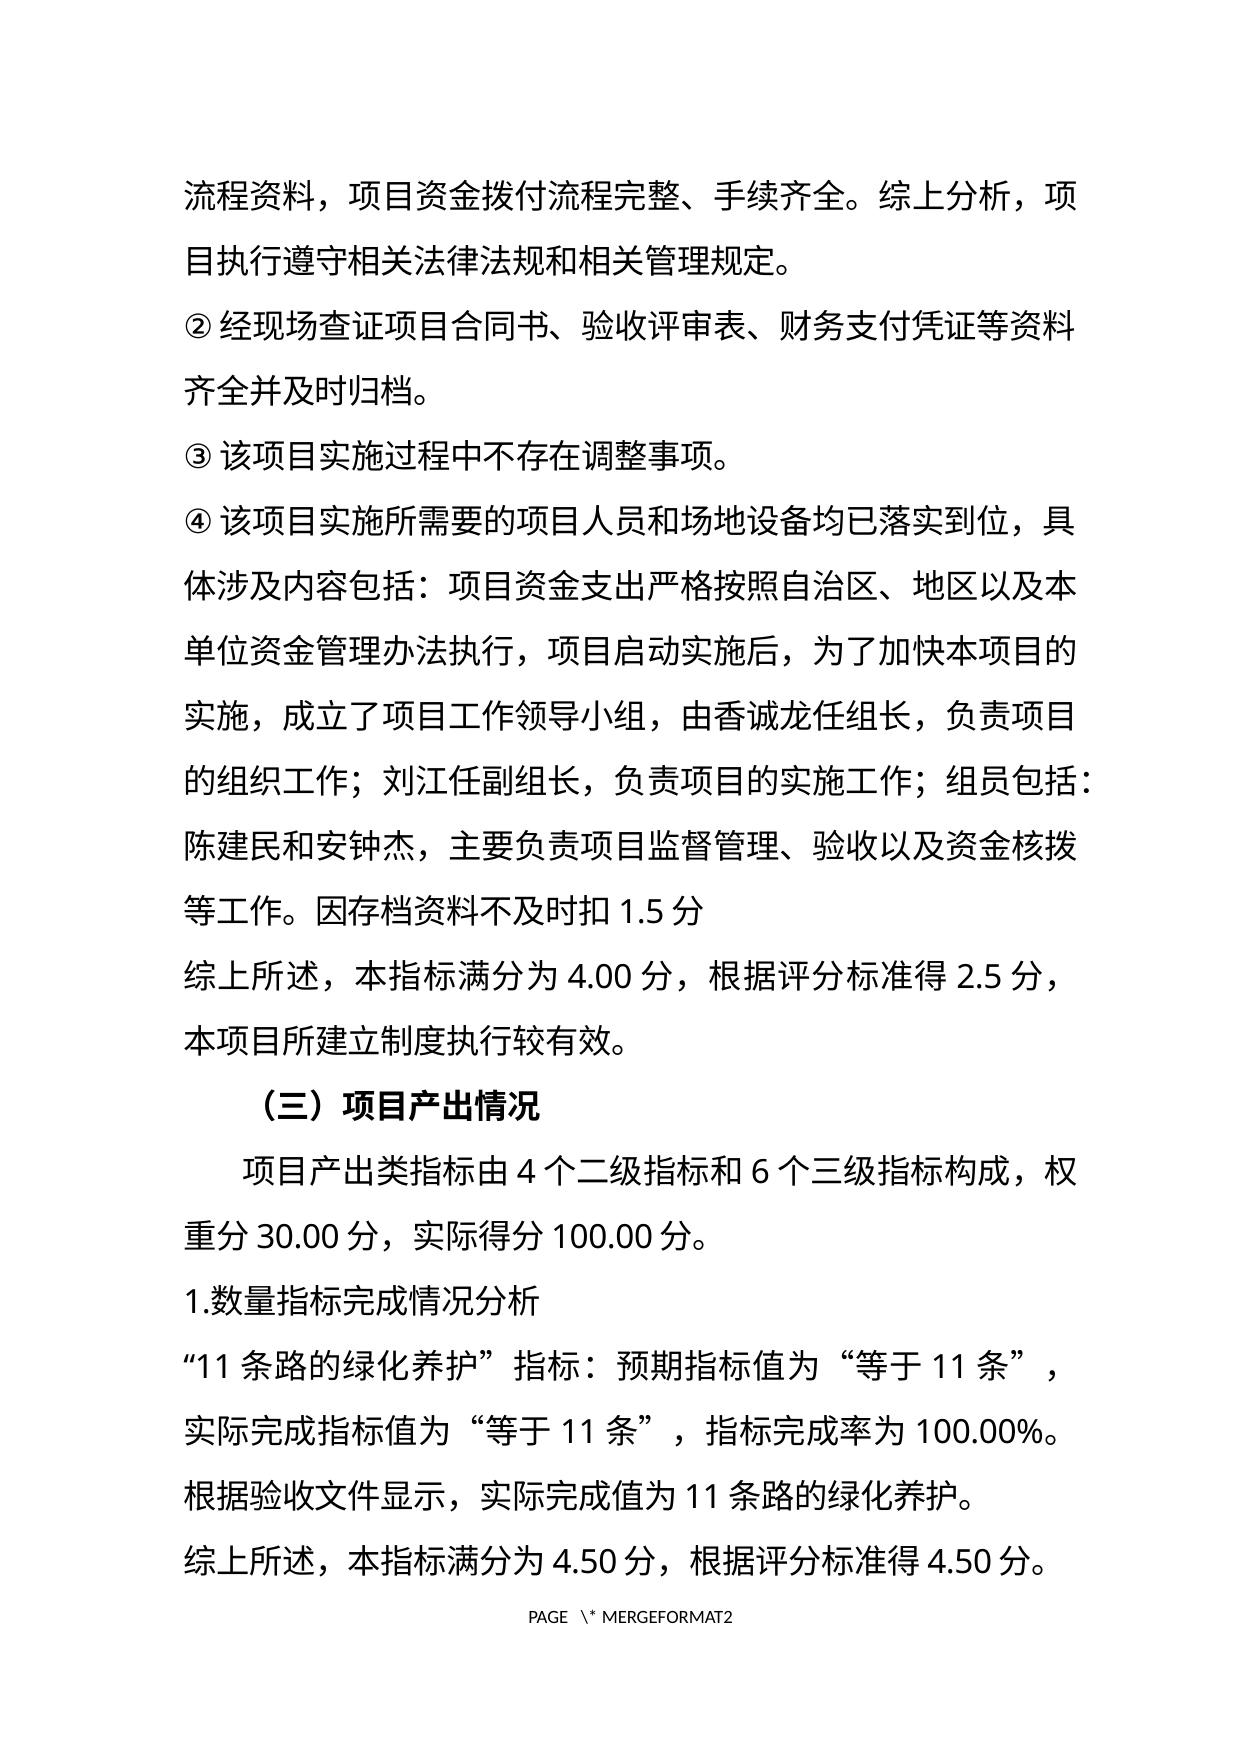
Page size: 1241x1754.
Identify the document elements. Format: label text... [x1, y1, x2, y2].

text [183, 1137, 1078, 1592]
text （三）项目产出情况 [183, 1072, 1078, 1137]
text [183, 162, 1078, 1072]
